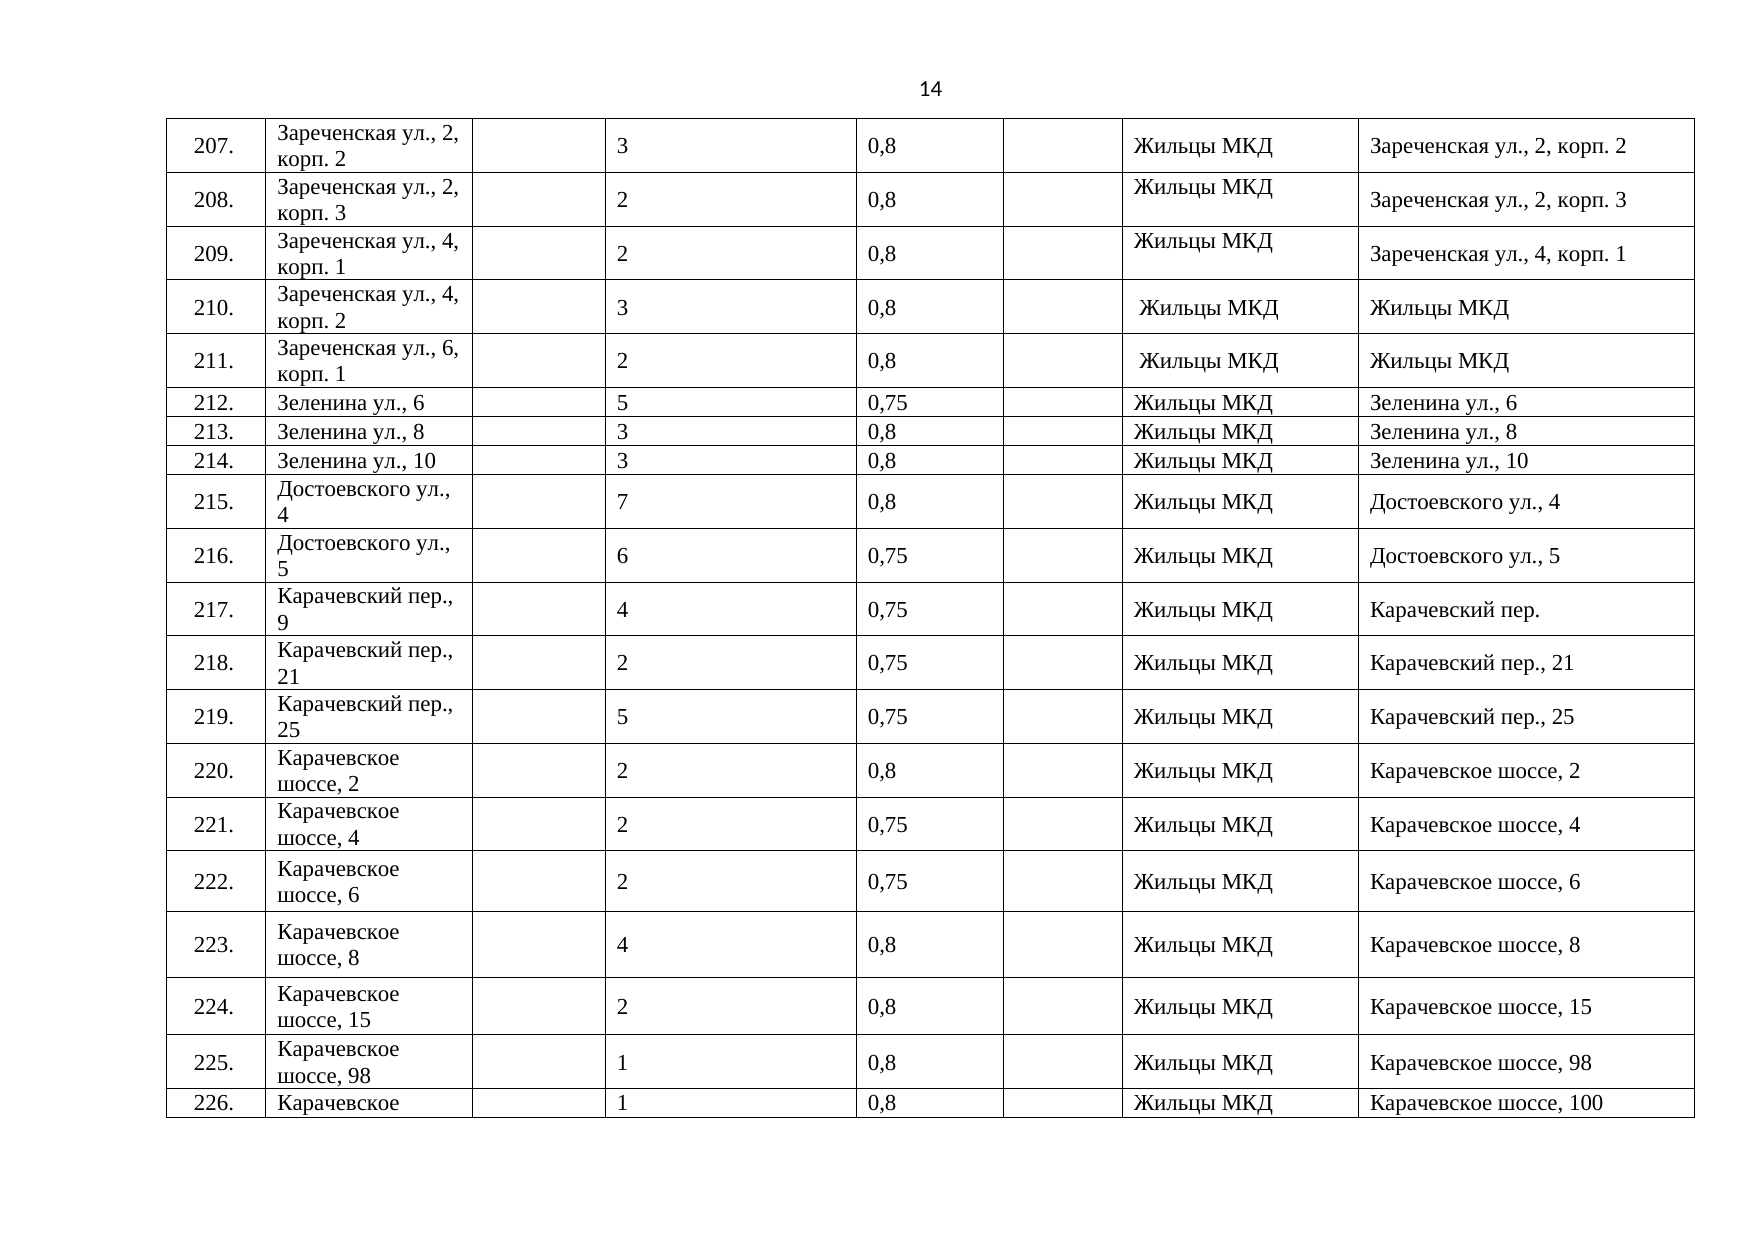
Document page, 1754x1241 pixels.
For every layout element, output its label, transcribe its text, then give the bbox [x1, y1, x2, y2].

table_cell [1004, 1035, 1122, 1088]
table_cell Карачевское шоссе, 98 [266, 1035, 472, 1088]
table_cell Зеленина ул., 10 [266, 446, 472, 474]
table_cell 1 [606, 1035, 856, 1088]
table_cell Карачевский пер., 21 [266, 636, 472, 689]
table_cell [167, 446, 265, 474]
table_cell Жильцы МКД [1123, 173, 1358, 226]
table_cell [473, 173, 605, 226]
table_cell 2 [606, 334, 856, 387]
table_cell [167, 798, 265, 850]
table_cell [1004, 978, 1122, 1034]
table_cell Жильцы МКД [1123, 1089, 1358, 1117]
table_cell Жильцы МКД [1123, 583, 1358, 635]
table_cell Карачевское шоссе, 15 [1359, 978, 1694, 1034]
table_cell Зареченская ул., 2, корп. 2 [266, 119, 472, 172]
table_cell [1004, 744, 1122, 797]
table_cell [1004, 227, 1122, 279]
table_cell 3 [606, 280, 856, 333]
table_cell [473, 798, 605, 850]
table_cell [473, 978, 605, 1034]
table_cell [167, 119, 265, 172]
table_cell Зареченская ул., 2, корп. 3 [266, 173, 472, 226]
table_cell 5 [606, 388, 856, 416]
table_cell Карачевское шоссе, 2 [1359, 744, 1694, 797]
table_cell [473, 529, 605, 582]
table_cell 6 [606, 529, 856, 582]
table_cell Карачевское шоссе, 6 [1359, 851, 1694, 911]
table_cell Жильцы МКД [1123, 417, 1358, 445]
table_cell 2 [606, 851, 856, 911]
table_cell [1004, 1089, 1122, 1117]
table_cell [1004, 475, 1122, 528]
table_cell Карачевский пер., 25 [266, 690, 472, 743]
table_cell Жильцы МКД [1123, 690, 1358, 743]
table_cell Достоевского ул., 5 [266, 529, 472, 582]
table_cell [473, 1035, 605, 1088]
table_cell 2 [606, 978, 856, 1034]
table_cell 3 [606, 417, 856, 445]
table_cell Жильцы МКД [1123, 388, 1358, 416]
table_cell [1004, 798, 1122, 850]
table_cell 0,8 [857, 417, 1003, 445]
table_cell 2 [606, 173, 856, 226]
table_cell 5 [606, 690, 856, 743]
table_cell 0,75 [857, 388, 1003, 416]
table_cell Карачевское шоссе, 6 [266, 851, 472, 911]
table_cell 0,75 [857, 690, 1003, 743]
table_cell Жильцы МКД [1359, 334, 1694, 387]
table_cell Жильцы МКД [1123, 475, 1358, 528]
table_cell Жильцы МКД [1123, 744, 1358, 797]
table_cell [167, 978, 265, 1034]
table_cell Карачевское шоссе, 4 [1359, 798, 1694, 850]
table_cell Жильцы МКД [1123, 119, 1358, 172]
table_cell [1004, 417, 1122, 445]
table_cell [1004, 334, 1122, 387]
table_cell Карачевское шоссе, 2 [266, 744, 472, 797]
table_cell [473, 280, 605, 333]
table_cell [1004, 280, 1122, 333]
table_cell Достоевского ул., 5 [1359, 529, 1694, 582]
table_cell [167, 475, 265, 528]
table_cell Зареченская ул., 4, корп. 1 [266, 227, 472, 279]
table_cell Жильцы МКД [1123, 912, 1358, 977]
table_cell 4 [606, 583, 856, 635]
table_cell [473, 475, 605, 528]
table_cell 0,8 [857, 1035, 1003, 1088]
table_cell 0,75 [857, 636, 1003, 689]
table_cell Жильцы МКД [1123, 280, 1358, 333]
table_cell Жильцы МКД [1359, 280, 1694, 333]
table_cell Карачевский пер., 9 [266, 583, 472, 635]
table_cell [473, 851, 605, 911]
table_cell 2 [606, 227, 856, 279]
table_cell [473, 636, 605, 689]
table_cell Жильцы МКД [1123, 798, 1358, 850]
table_cell 2 [606, 798, 856, 850]
table_cell [473, 1089, 605, 1117]
table_cell [167, 583, 265, 635]
table_cell [167, 334, 265, 387]
table_cell [1004, 529, 1122, 582]
table_cell Жильцы МКД [1123, 851, 1358, 911]
table_cell Зареченская ул., 6, корп. 1 [266, 334, 472, 387]
table_cell Карачевское шоссе, 8 [1359, 912, 1694, 977]
table_cell Зареченская ул., 4, корп. 2 [266, 280, 472, 333]
table_cell [473, 446, 605, 474]
table_cell 0,75 [857, 798, 1003, 850]
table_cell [1359, 1089, 1694, 1117]
table_cell Карачевское шоссе, 8 [266, 912, 472, 977]
table_cell 0,75 [857, 851, 1003, 911]
table_cell [167, 744, 265, 797]
table_cell Зеленина ул., 6 [1359, 388, 1694, 416]
table_cell Зеленина ул., 8 [266, 417, 472, 445]
table_cell Карачевское шоссе, 15 [266, 978, 472, 1034]
table_cell [1004, 583, 1122, 635]
table_cell 0,75 [857, 529, 1003, 582]
table_cell [167, 173, 265, 226]
table_cell Зареченская ул., 2, корп. 2 [1359, 119, 1694, 172]
table_cell [1004, 446, 1122, 474]
table_cell Зеленина ул., 8 [1359, 417, 1694, 445]
table_cell Зеленина ул., 10 [1359, 446, 1694, 474]
table_cell 0,8 [857, 280, 1003, 333]
table_cell [1004, 912, 1122, 977]
table_cell [167, 417, 265, 445]
table_cell [473, 912, 605, 977]
table_cell Достоевского ул., 4 [266, 475, 472, 528]
table_cell 4 [606, 912, 856, 977]
table_cell 0,8 [857, 1089, 1003, 1117]
table_cell [1004, 119, 1122, 172]
table_cell [473, 690, 605, 743]
table_cell Жильцы МКД [1123, 1035, 1358, 1088]
table_cell 3 [606, 446, 856, 474]
table_cell Жильцы МКД [1123, 978, 1358, 1034]
table_cell 0,8 [857, 173, 1003, 226]
table_cell [167, 912, 265, 977]
table_cell 0,8 [857, 446, 1003, 474]
table_cell Карачевское шоссе, 98 [1359, 1035, 1694, 1088]
table_cell Жильцы МКД [1123, 446, 1358, 474]
table_cell Жильцы МКД [1123, 636, 1358, 689]
table_cell 0,8 [857, 744, 1003, 797]
table_cell [473, 744, 605, 797]
table_cell [473, 388, 605, 416]
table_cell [266, 1089, 472, 1117]
table_cell 3 [606, 119, 856, 172]
table_cell 0,8 [857, 912, 1003, 977]
table_cell [167, 227, 265, 279]
table_cell 2 [606, 636, 856, 689]
table_cell [1004, 173, 1122, 226]
table_cell [473, 417, 605, 445]
table_cell [167, 1035, 265, 1088]
table_cell [473, 583, 605, 635]
table_cell Достоевского ул., 4 [1359, 475, 1694, 528]
table_cell 0,75 [857, 583, 1003, 635]
table_cell 1 [606, 1089, 856, 1117]
table_cell [473, 227, 605, 279]
table_cell Карачевский пер. [1359, 583, 1694, 635]
table_cell Жильцы МКД [1123, 334, 1358, 387]
table_cell Зареченская ул., 2, корп. 3 [1359, 173, 1694, 226]
table_cell Карачевский пер., 21 [1359, 636, 1694, 689]
table_cell 0,8 [857, 475, 1003, 528]
table_cell 0,8 [857, 334, 1003, 387]
table_cell [473, 334, 605, 387]
table_cell Жильцы МКД [1123, 529, 1358, 582]
table_cell 0,8 [857, 119, 1003, 172]
table_cell Зеленина ул., 6 [266, 388, 472, 416]
table_cell Зареченская ул., 4, корп. 1 [1359, 227, 1694, 279]
table_cell [1004, 388, 1122, 416]
table_cell [167, 1089, 265, 1117]
table_cell [167, 529, 265, 582]
table_cell [1004, 851, 1122, 911]
table_cell Карачевское шоссе, 4 [266, 798, 472, 850]
table_cell [473, 119, 605, 172]
table_cell 0,8 [857, 227, 1003, 279]
table_cell 7 [606, 475, 856, 528]
table_cell 0,8 [857, 978, 1003, 1034]
table_cell Карачевский пер., 25 [1359, 690, 1694, 743]
table_cell [1004, 690, 1122, 743]
table_cell Жильцы МКД [1123, 227, 1358, 279]
table_cell [167, 280, 265, 333]
table_cell 2 [606, 744, 856, 797]
table_cell [167, 851, 265, 911]
table_cell [1004, 636, 1122, 689]
table_cell [167, 388, 265, 416]
table_cell [167, 690, 265, 743]
table_cell [167, 636, 265, 689]
